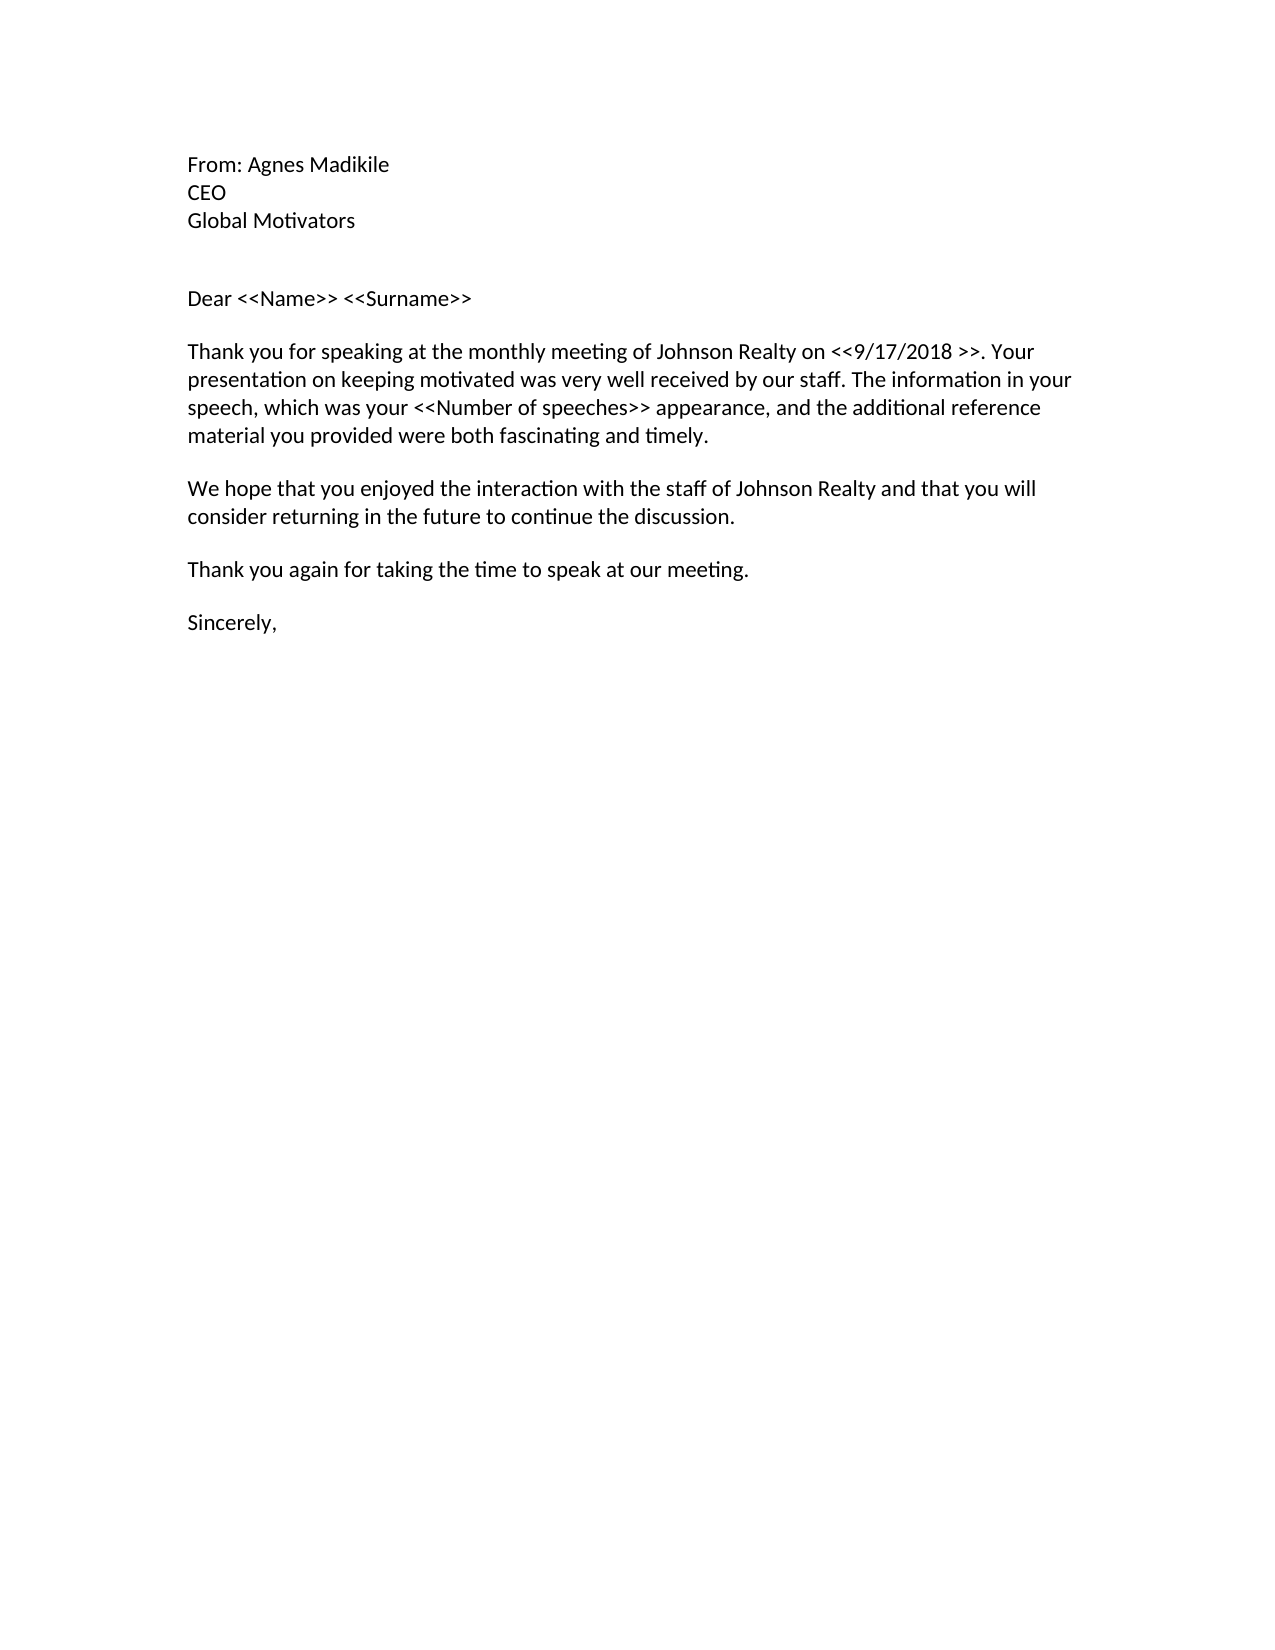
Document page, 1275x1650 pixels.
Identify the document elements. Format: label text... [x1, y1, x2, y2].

text Dear <<Name>> <<Surname>> [187, 284, 1087, 312]
text Global Motivators [187, 206, 1087, 234]
text From: Agnes Madikile [187, 150, 1087, 178]
text Thank you again for taking the time to speak at our meeting. [187, 555, 1087, 583]
text CEO [187, 178, 1087, 206]
text We hope that you enjoyed the interaction with the staff of Johnson Realty and that you will consider returning in the future to continue the discussion. [187, 474, 1087, 530]
text Thank you for speaking at the monthly meeting of Johnson Realty on <<9/17/2018 >>. Your presentation on keeping motivated was very well received by our staff. The information in your speech, which was your <<Number of speeches>> appearance, and the additional reference material you provided were both fascinating and timely. [187, 337, 1087, 449]
text Sincerely, [187, 608, 1087, 636]
